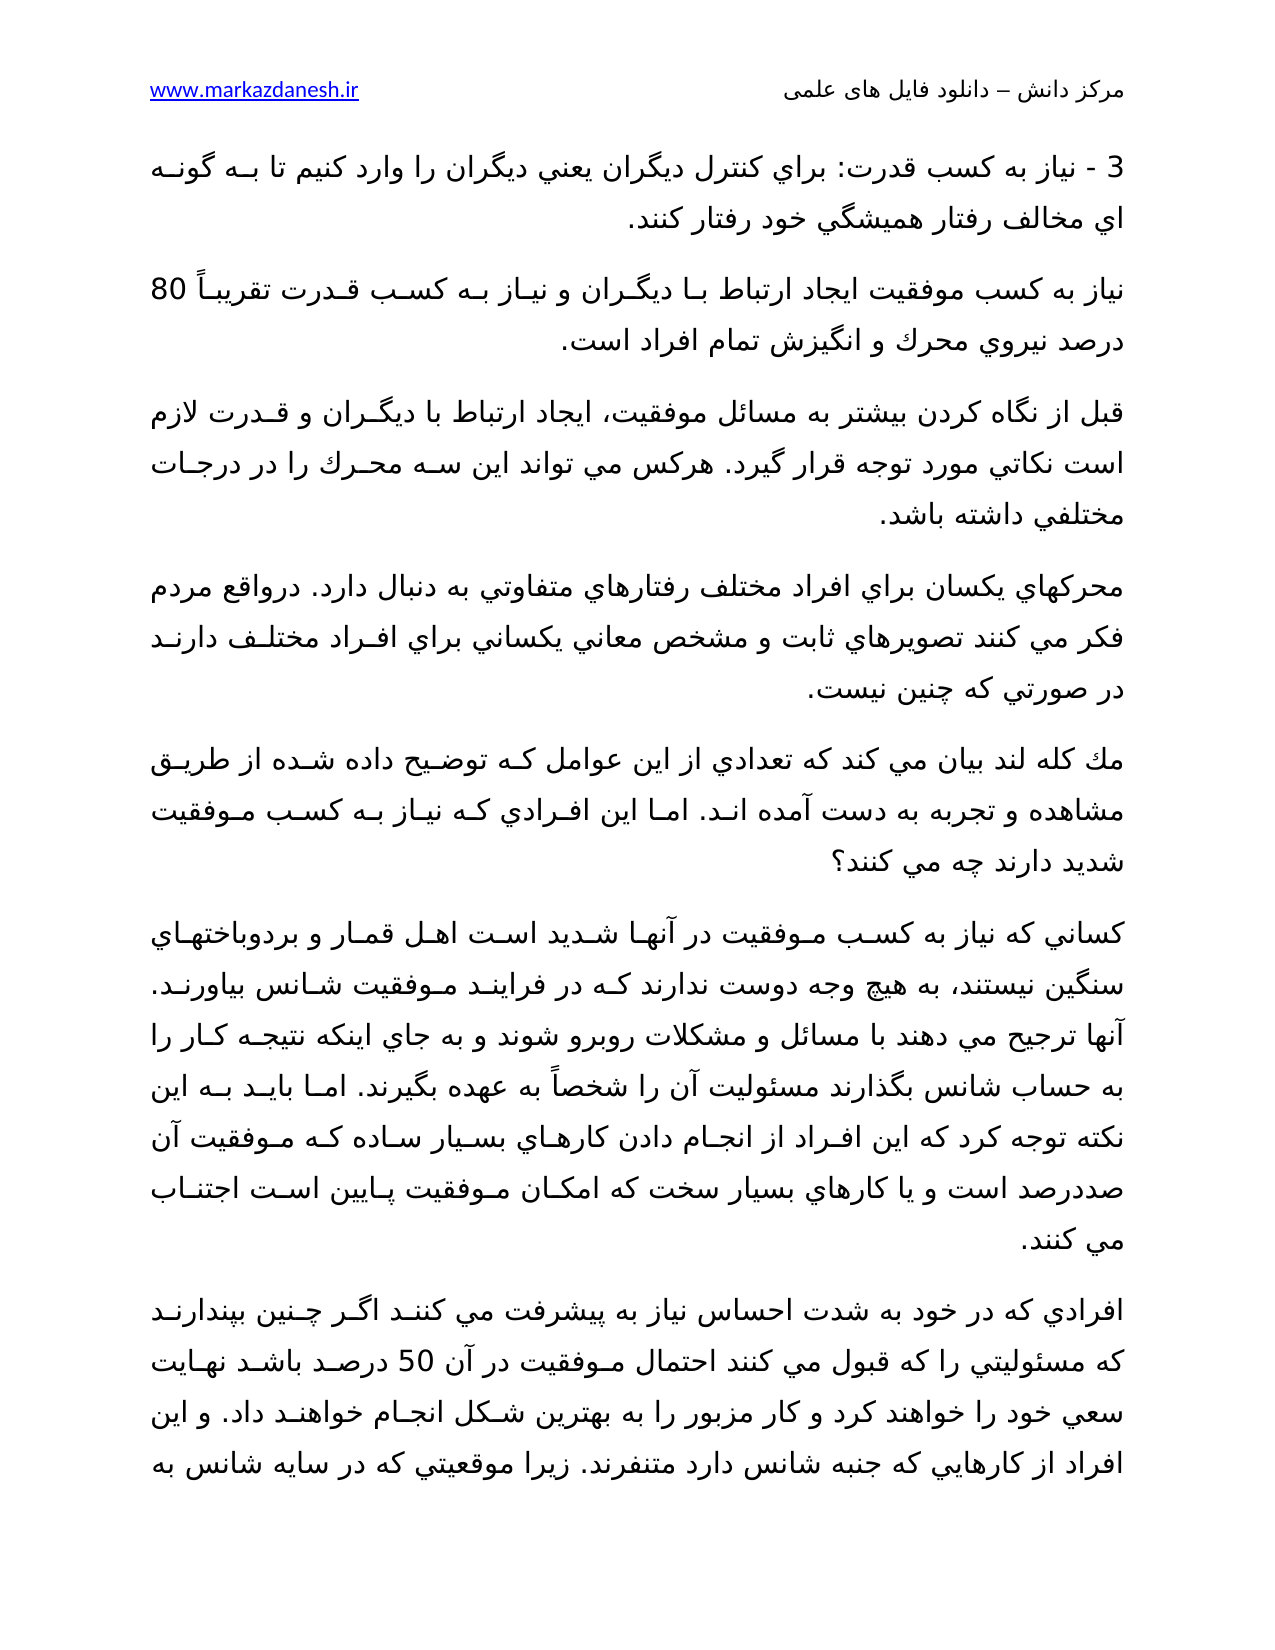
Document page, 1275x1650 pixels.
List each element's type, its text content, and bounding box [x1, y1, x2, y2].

text كساني كه نياز به كسب موفقيت در آنها شديد است اهل قمار و بردوباختهاي سنگين نيستند، به هيچ وجه دوست ندارند كه در فرايند موفقيت شانس بياورند. آنها ترجيح مي دهند با مسائل و مشكلات روبرو شوند و به جاي اينكه نتيجه كار را به حساب شانس بگذارند مسئوليت آن را شخصاً به عهده بگيرند. اما بايد به اين نكته توجه كرد كه اين افراد از انجام دادن كارهاي بسيار ساده كه موفقيت آن صددرصد است و يا كارهاي بسيار سخت كه امكان موفقيت پايين است اجتناب مي كنند. [150, 916, 1125, 1256]
text محركهاي يكسان براي افراد مختلف رفتارهاي متفاوتي به دنبال دارد. درواقع مردم فكر مي كنند تصويرهاي ثابت و مشخص معاني يكساني براي افراد مختلف دارند در صورتي كه چنين نيست. [150, 569, 1125, 705]
text نياز به كسب موفقيت ايجاد ارتباط با ديگران و نياز به كسب قدرت تقريباً 80 درصد نيروي محرك و انگيزش تمام افراد است. [150, 273, 1125, 358]
text 3 - نياز به كسب قدرت: براي كنترل ديگران يعني ديگران را وارد كنيم تا به گونه اي مخالف رفتار هميشگي خود رفتار كنند. [150, 150, 1125, 235]
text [150, 1294, 1125, 1481]
text مك كله لند بيان مي كند كه تعدادي از اين عوامل كه توضيح داده شده از طريق مشاهده و تجربه به دست آمده اند. اما اين افرادي كه نياز به كسب موفقيت شديد دارند چه مي كنند؟ [150, 743, 1125, 878]
text قبل از نگاه كردن بيشتر به مسائل موفقيت، ايجاد ارتباط با ديگران و قدرت لازم است نكاتي مورد توجه قرار گيرد. هركس مي تواند اين سه محرك را در درجات مختلفي داشته باشد. [150, 395, 1125, 531]
